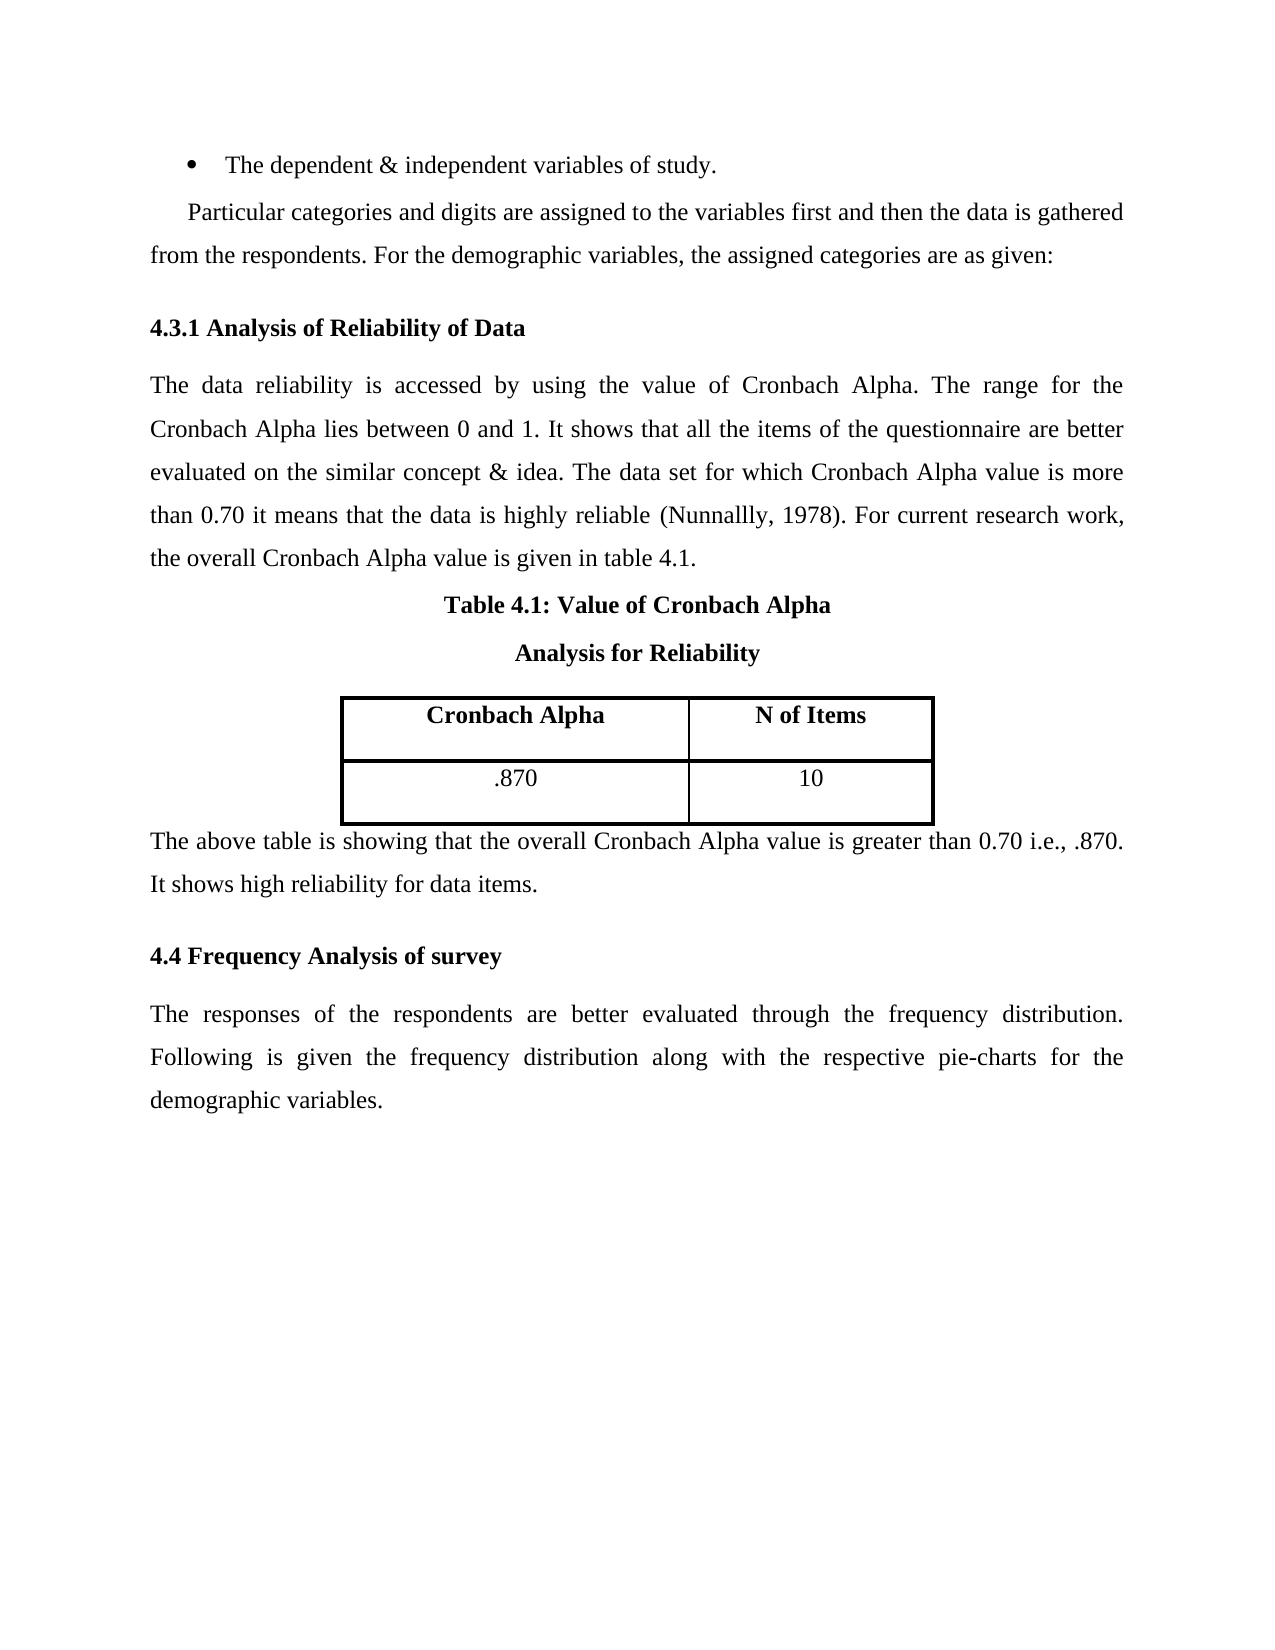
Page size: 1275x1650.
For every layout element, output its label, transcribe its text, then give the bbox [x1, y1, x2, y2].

text The above table is showing that the overall Cronbach Alpha value is greater than 0.70 i.e., .870. It shows high reliability for data items. [150, 826, 1125, 898]
table_cell .870 [344, 763, 688, 822]
text Table 4.1: Value of Cronbach Alpha [150, 590, 1125, 619]
text Particular categories and digits are assigned to the variables first and then the data is gathered from the respondents. For the demographic variables, the assigned categories are as given: [150, 197, 1125, 269]
list The dependent & independent variables of study. [187, 150, 1125, 179]
table_header Analysis for Reliability [342, 638, 933, 696]
table_cell N of Items [690, 700, 931, 759]
subtitle 4.4 Frequency Analysis of survey [150, 941, 1125, 970]
table_cell 10 [690, 763, 931, 822]
text The data reliability is accessed by using the value of Cronbach Alpha. The range for the Cronbach Alpha lies between 0 and 1. It shows that all the items of the questionnaire are better evaluated on the similar concept & idea. The data set for which Cronbach Alpha value is more than 0.70 it means that the data is highly reliable . For current research work, the overall Cronbach Alpha value is given in table 4.1. [150, 371, 1125, 572]
subtitle 4.3.1 Analysis of Reliability of Data [150, 313, 1125, 341]
table_cell Cronbach Alpha [344, 700, 688, 759]
text The responses of the respondents are better evaluated through the frequency distribution. Following is given the frequency distribution along with the respective pie-charts for the demographic variables. [150, 999, 1125, 1114]
